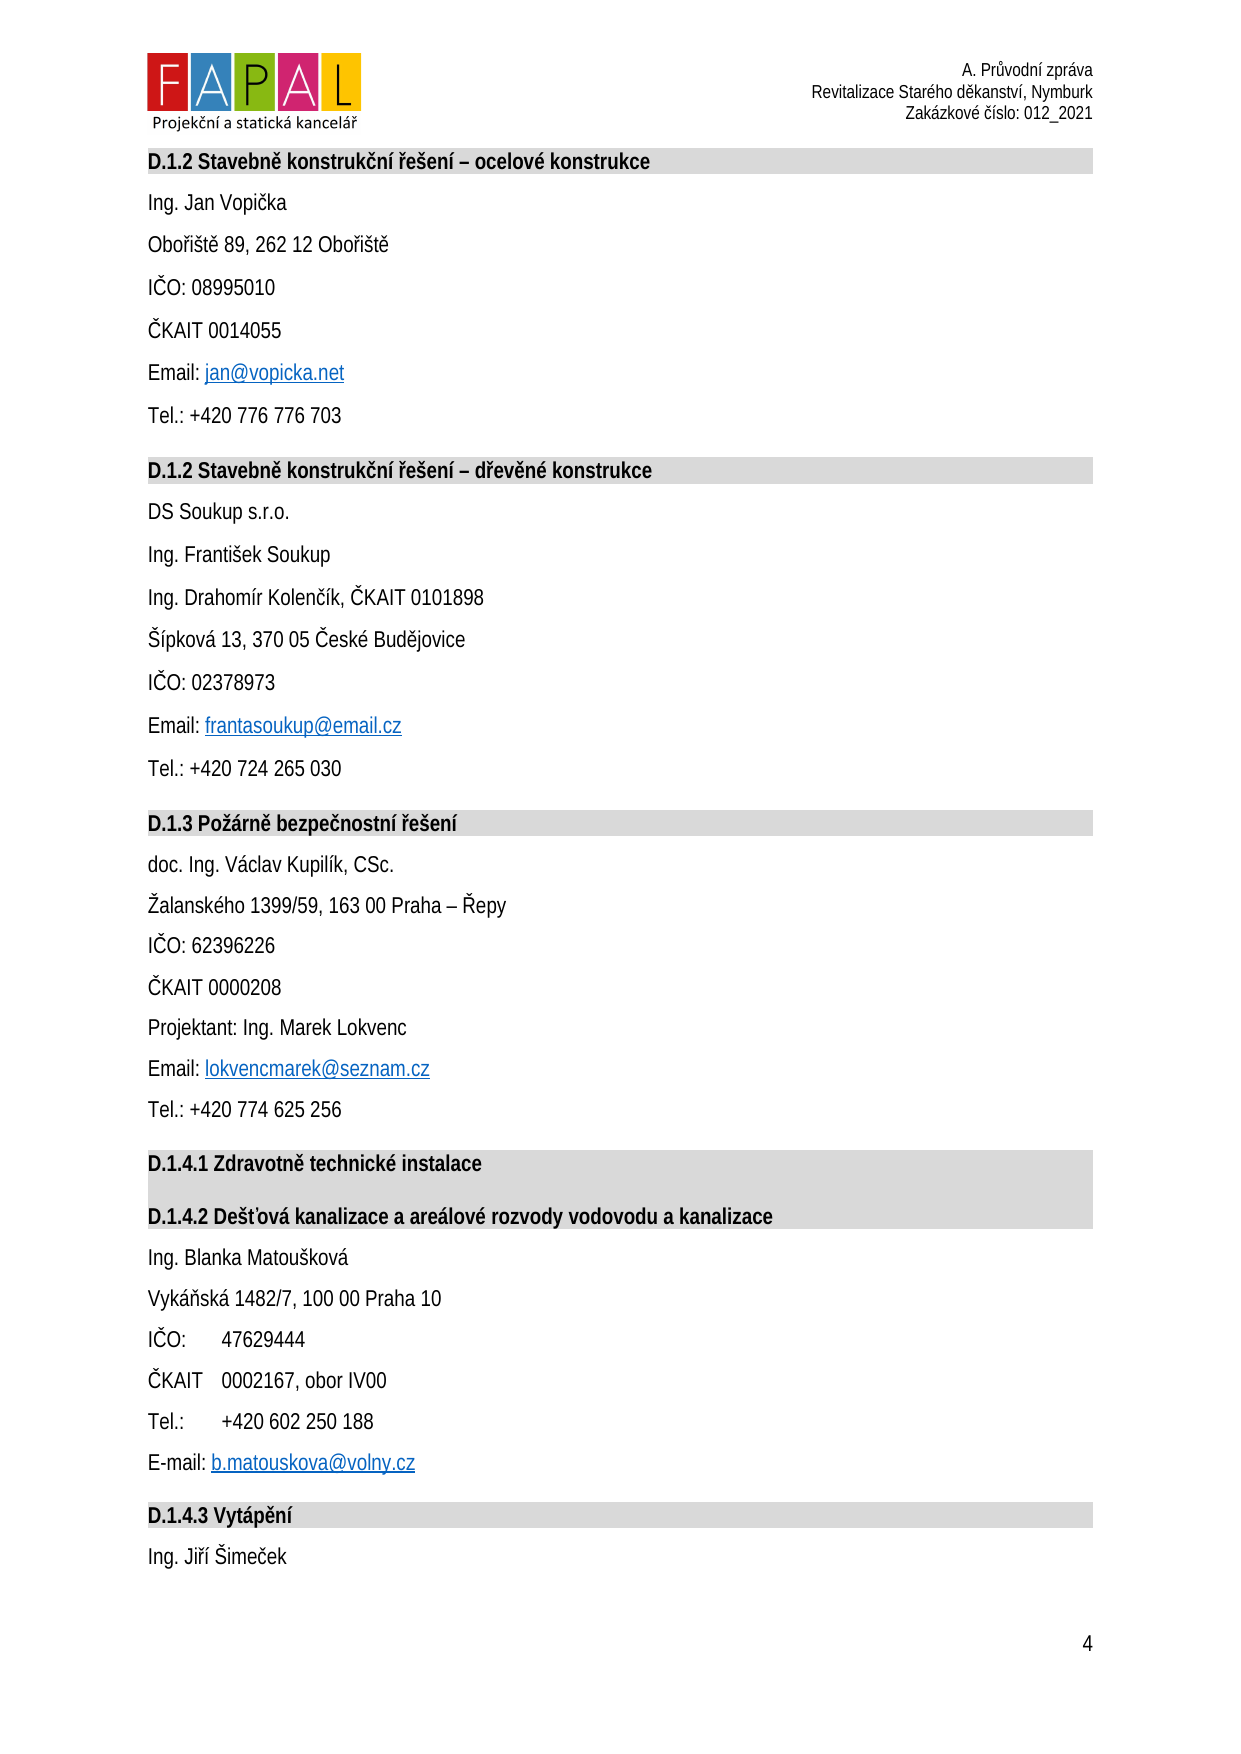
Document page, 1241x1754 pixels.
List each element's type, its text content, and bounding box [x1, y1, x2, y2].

text ČKAIT 0002167, obor IV00 [148, 1367, 1093, 1393]
text doc. Ing. Václav Kupilík, CSc. [148, 851, 1093, 877]
text D.1.4.2 Dešťová kanalizace a areálové rozvody vodovodu a kanalizace [148, 1203, 1093, 1229]
picture [147, 53, 362, 135]
text IČO: 47629444 [148, 1326, 1093, 1352]
text Tel.: +420 724 265 030 [148, 754, 1093, 781]
text E-mail: b.matouskova@volny.cz [148, 1449, 1093, 1475]
text Ing. Blanka Matoušková [148, 1244, 1093, 1270]
text IČO: 08995010 [148, 274, 1093, 300]
text Projektant: Ing. Marek Lokvenc [148, 1014, 1093, 1041]
text Email: frantasoukup@email.cz [148, 712, 1093, 738]
text Tel.: +420 602 250 188 [148, 1408, 1093, 1434]
text Šípková 13, 370 05 České Budějovice [148, 626, 1093, 653]
text Vykáňská 1482/7, 100 00 Praha 10 [148, 1285, 1093, 1311]
text D.1.4.1 Zdravotně technické instalace [148, 1150, 1093, 1176]
text Email: lokvencmarek@seznam.cz [148, 1055, 1093, 1082]
text IČO: 02378973 [148, 669, 1093, 695]
text Ing. Drahomír Kolenčík, ČKAIT 0101898 [148, 584, 1093, 610]
text IČO: 62396226 [148, 932, 1093, 959]
text D.1.3 Požárně bezpečnostní řešení [148, 810, 1093, 836]
text Obořiště 89, 262 12 Obořiště [148, 231, 1093, 258]
text D.1.4.3 Vytápění [148, 1502, 1093, 1528]
text Tel.: +420 774 625 256 [148, 1096, 1093, 1123]
text Tel.: +420 776 776 703 [148, 402, 1093, 428]
text Ing. Jan Vopička [148, 188, 1093, 215]
text Email: jan@vopicka.net [148, 359, 1093, 386]
text D.1.2 Stavebně konstrukční řešení – dřevěné konstrukce [148, 457, 1093, 484]
text Žalanského 1399/59, 163 00 Praha – Řepy [148, 892, 1093, 918]
text D.1.2 Stavebně konstrukční řešení – ocelové konstrukce [148, 148, 1093, 174]
text Ing. František Soukup [148, 541, 1093, 567]
text Ing. Jiří Šimeček [148, 1543, 1093, 1569]
text ČKAIT 0000208 [148, 973, 1093, 1000]
text DS Soukup s.r.o. [148, 498, 1093, 524]
text ČKAIT 0014055 [148, 317, 1093, 343]
